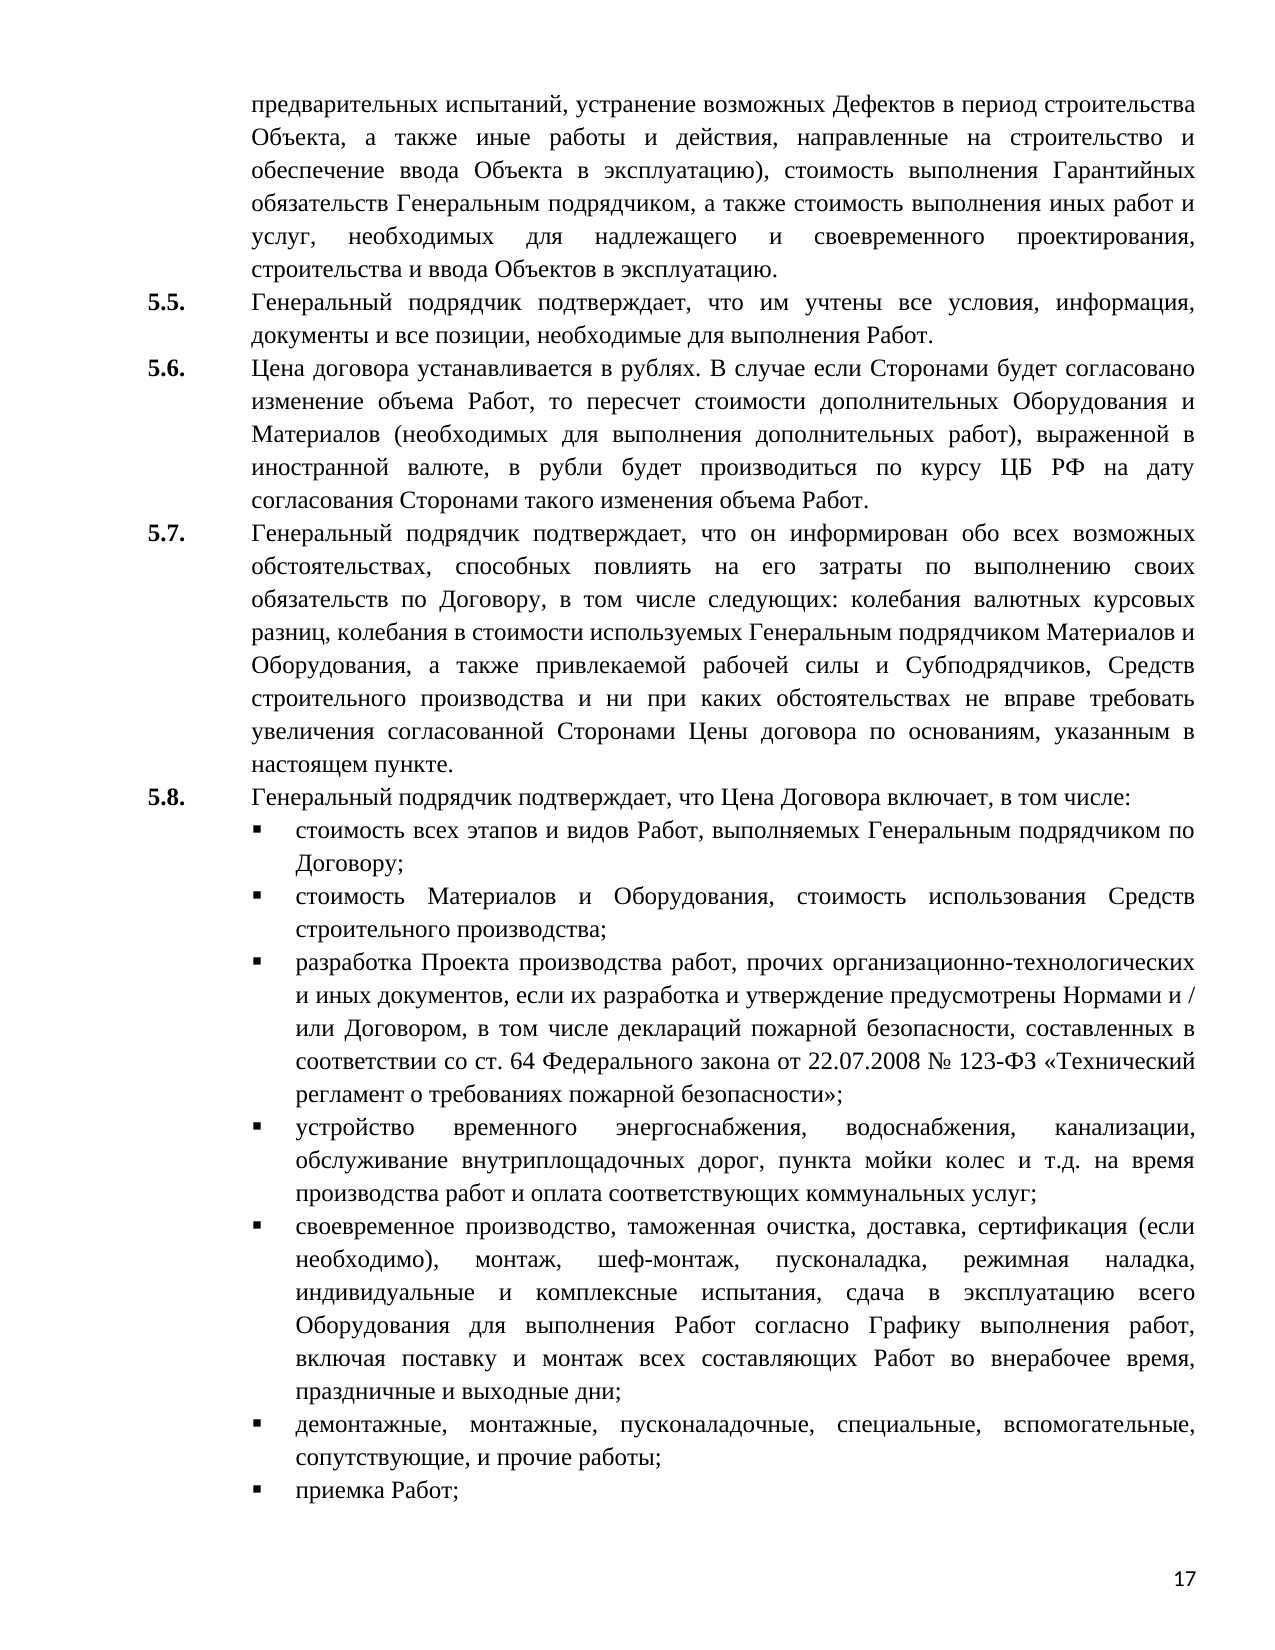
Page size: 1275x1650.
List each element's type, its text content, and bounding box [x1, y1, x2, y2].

list Генеральный подрядчик подтверждает, что им учтены все условия, информация, документы и все позиции, необходимые для выполнения Работ. [148, 287, 1196, 348]
list Цена договора устанавливается в рублях. В случае если Сторонами будет согласовано изменение объема Работ, то пересчет стоимости дополнительных Оборудования и Материалов (необходимых для выполнения дополнительных работ), выраженной в иностранной валюте, в рубли будет производиться по курсу ЦБ РФ на дату согласования Сторонами такого изменения объема Работ. [148, 353, 1196, 514]
list стоимость всех этапов и видов Работ, выполняемых Генеральным подрядчиком по Договору; [251, 815, 1196, 877]
list стоимость Материалов и Оборудования, стоимость использования Средств строительного производства; [251, 881, 1196, 943]
list своевременное производство, таможенная очистка, доставка, сертификация (если необходимо), монтаж, шеф-монтаж, пусконаладка, режимная наладка, индивидуальные и комплексные испытания, сдача в эксплуатацию всего Оборудования для выполнения Работ согласно Графику выполнения работ, включая поставку и монтаж всех составляющих Работ во внерабочее время, праздничные и выходные дни; [251, 1211, 1196, 1405]
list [148, 89, 1196, 282]
list демонтажные, монтажные, пусконаладочные, специальные, вспомогательные, сопутствующие, и прочие работы; [251, 1409, 1196, 1471]
list устройство временного энергоснабжения, водоснабжения, канализации, обслуживание внутриплощадочных дорог, пункта мойки колес и т.д. на время производства работ и оплата соответствующих коммунальных услуг; [251, 1112, 1196, 1207]
list Генеральный подрядчик подтверждает, что он информирован обо всех возможных обстоятельствах, способных повлиять на его затраты по выполнению своих обязательств по Договору, в том числе следующих: колебания валютных курсовых разниц, колебания в стоимости используемых Генеральным подрядчиком Материалов и Оборудования, а также привлекаемой рабочей силы и Субподрядчиков, Средств строительного производства и ни при каких обстоятельствах не вправе требовать увеличения согласованной Сторонами Цены договора по основаниям, указанным в настоящем пункте. [148, 518, 1196, 778]
list приемка Работ; [251, 1476, 1196, 1504]
list Генеральный подрядчик подтверждает, что Цена Договора включает, в том числе: [148, 782, 1196, 811]
list разработка Проекта производства работ, прочих организационно-технологических и иных документов, если их разработка и утверждение предусмотрены Нормами и / или Договором, в том числе деклараций пожарной безопасности, составленных в соответствии со ст. 64 Федерального закона от 22.07.2008 № 123-ФЗ «Технический регламент о требованиях пожарной безопасности»; [251, 947, 1196, 1108]
